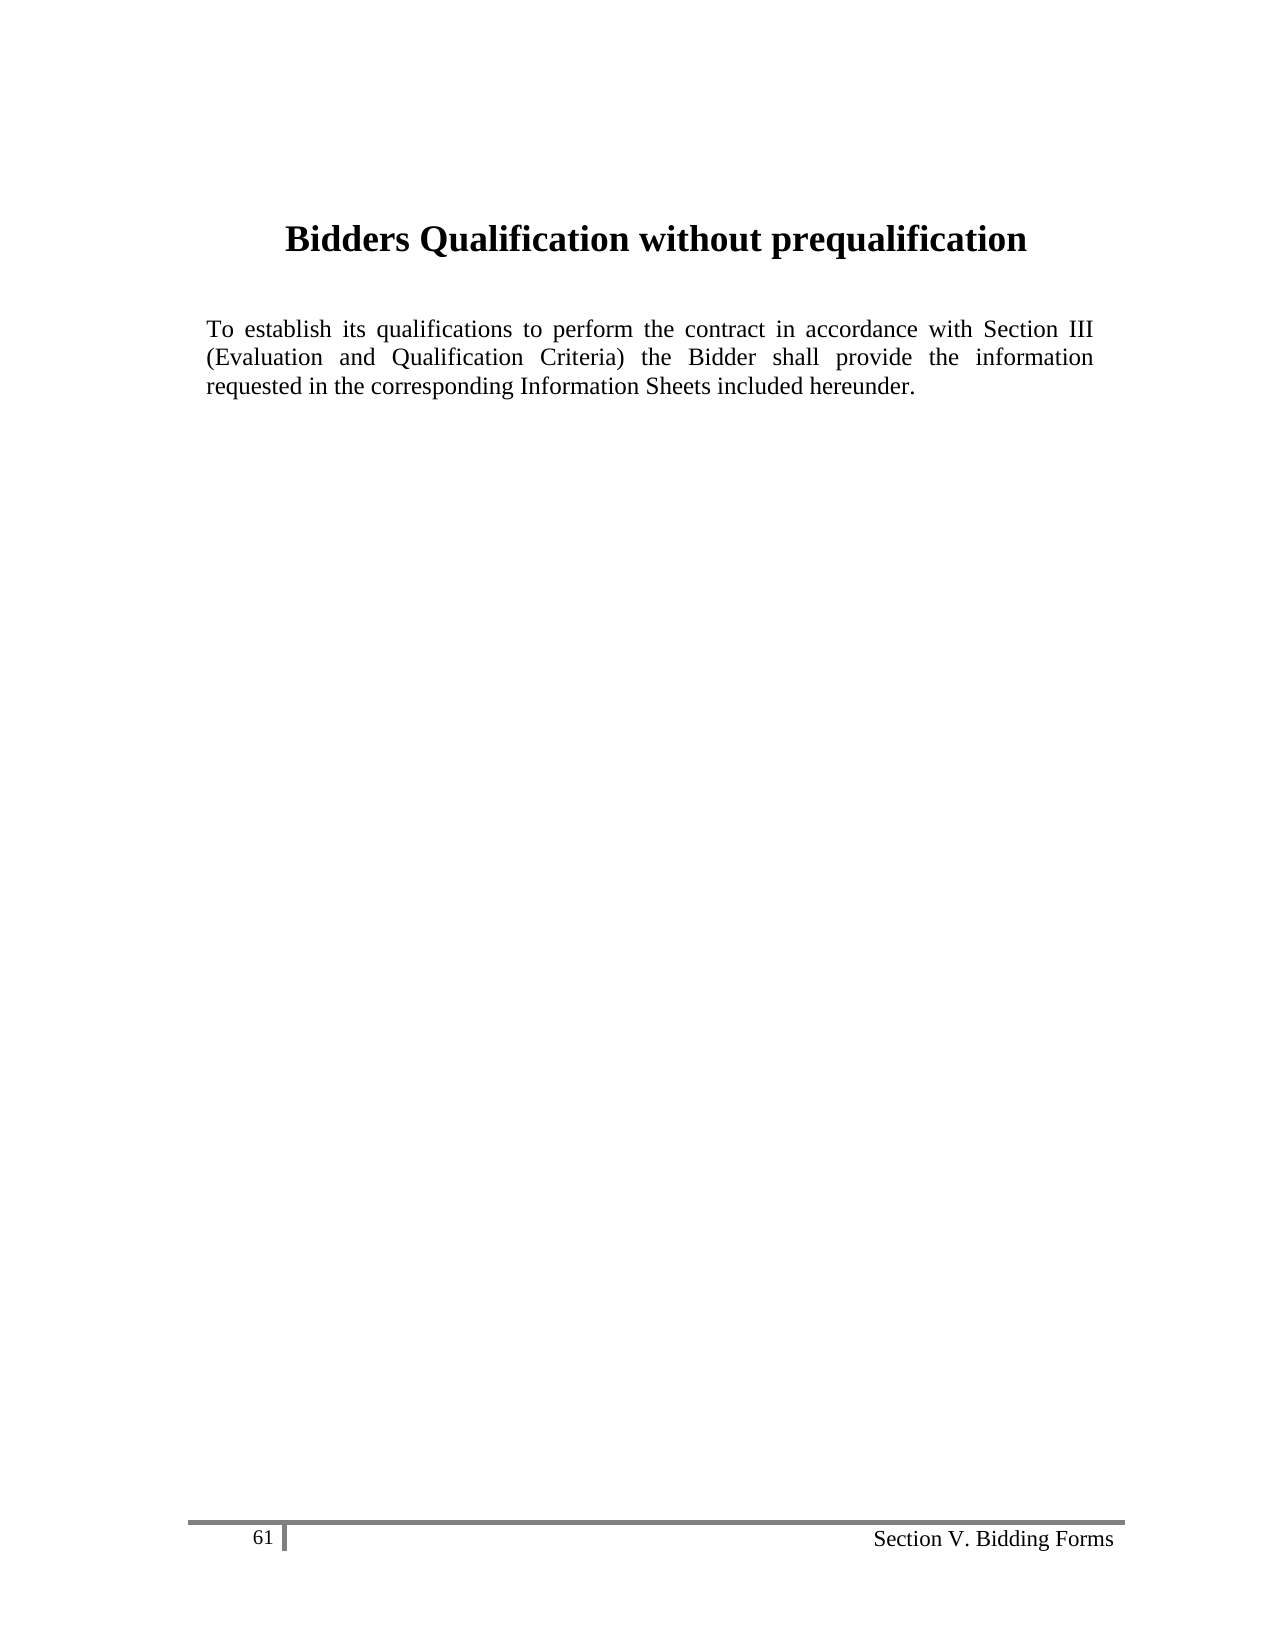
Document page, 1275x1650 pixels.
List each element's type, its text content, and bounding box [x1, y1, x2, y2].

text To establish its qualifications to perform the contract in accordance with Section III (Evaluation and Qualification Criteria) the Bidder shall provide the information requested in the corresponding Information Sheets included hereunder. [206, 314, 1095, 400]
text Bidders Qualification without prequalification [187, 217, 1125, 260]
